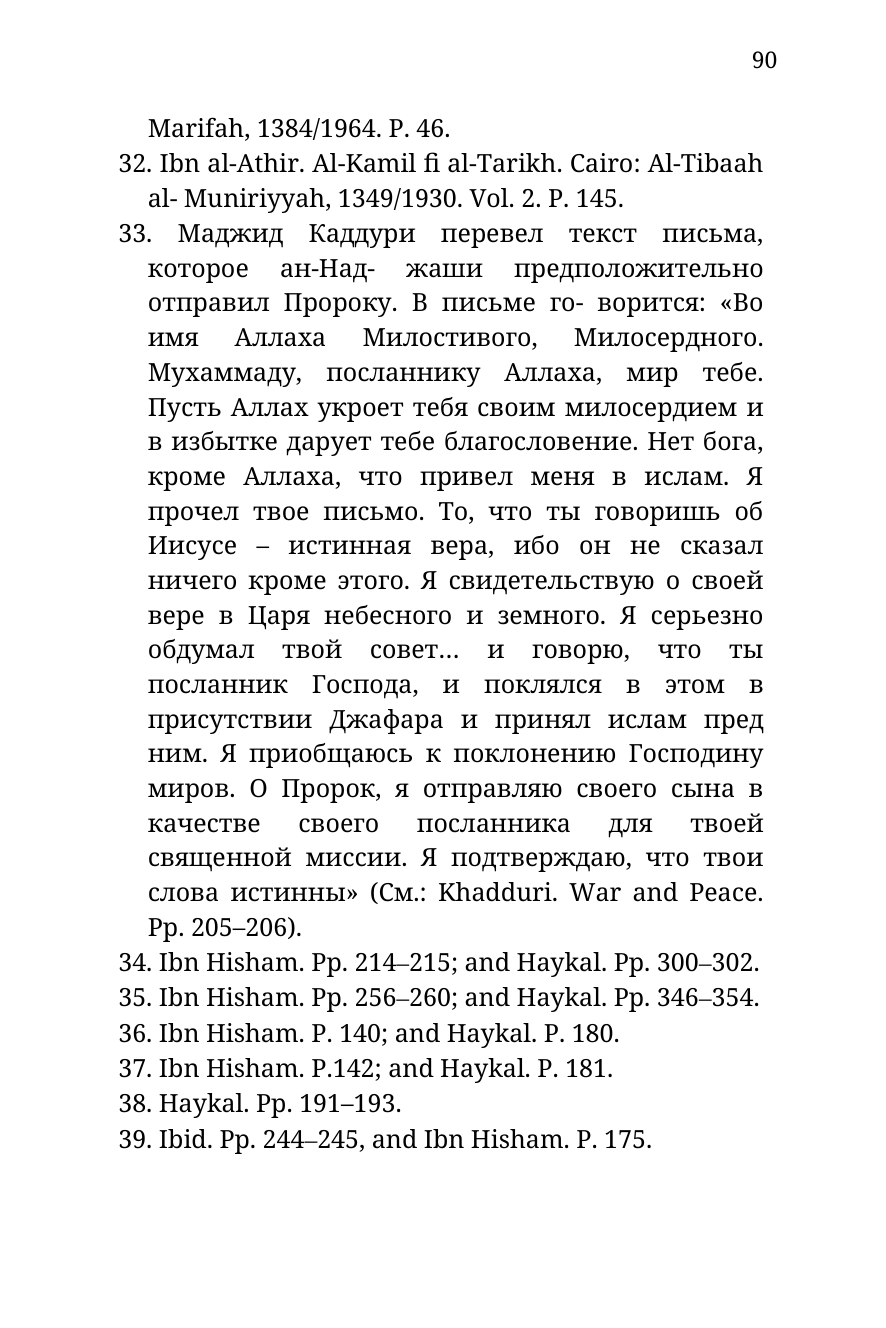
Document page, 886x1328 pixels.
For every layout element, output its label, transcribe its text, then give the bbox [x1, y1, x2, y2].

text 36. Ibn Hisham. P. 140; and Haykal. P. 180. [118, 1015, 764, 1049]
text 34. Ibn Hisham. Pp. 214‒215; and Haykal. Pp. 300‒302. [118, 945, 764, 979]
text 35. Ibn Hisham. Pp. 256‒260; and Haykal. Pp. 346‒354. [118, 980, 764, 1014]
text 38. Haykal. Pp. 191–193. [118, 1086, 764, 1120]
text 32. Ibn al-Athir. Al-Kamil fi al-Tarikh. Cairo: Al-Tibaah al- Muniriyyah, 1349/1930. Vol. 2. P. 145. [118, 146, 764, 214]
text 37. Ibn Hisham. P.142; and Haykal. P. 181. [118, 1051, 764, 1085]
text 39. Ibid. Pp. 244‒245, and Ibn Hisham. P. 175. [118, 1121, 764, 1155]
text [118, 110, 764, 144]
text 33. Маджид Каддури перевел текст письма, которое ан-Над- жаши предположительно отправил Пророку. В письме го- ворится: «Во имя Аллаха Милостивого, Милосердного. Мухаммаду, посланнику Аллаха, мир тебе. Пусть Аллах укроет тебя своим милосердием и в избытке дарует тебе благословение. Нет бога, кроме Аллаха, что привел меня в ислам. Я прочел твое письмо. То, что ты говоришь об Иисусе – истинная вера, ибо он не сказал ничего кроме этого. Я свидетельствую о своей вере в Царя небесного и земного. Я серьезно обдумал твой совет… и говорю, что ты посланник Господа, и поклялся в этом в присутствии Джафара и принял ислам пред ним. Я приобщаюсь к поклонению Господину миров. О Пророк, я отправляю своего сына в качестве своего посланника для твоей священной миссии. Я подтверждаю, что твои слова истинны» (См.: Khadduri. War and Peace. Pp. 205–206). [118, 216, 764, 943]
